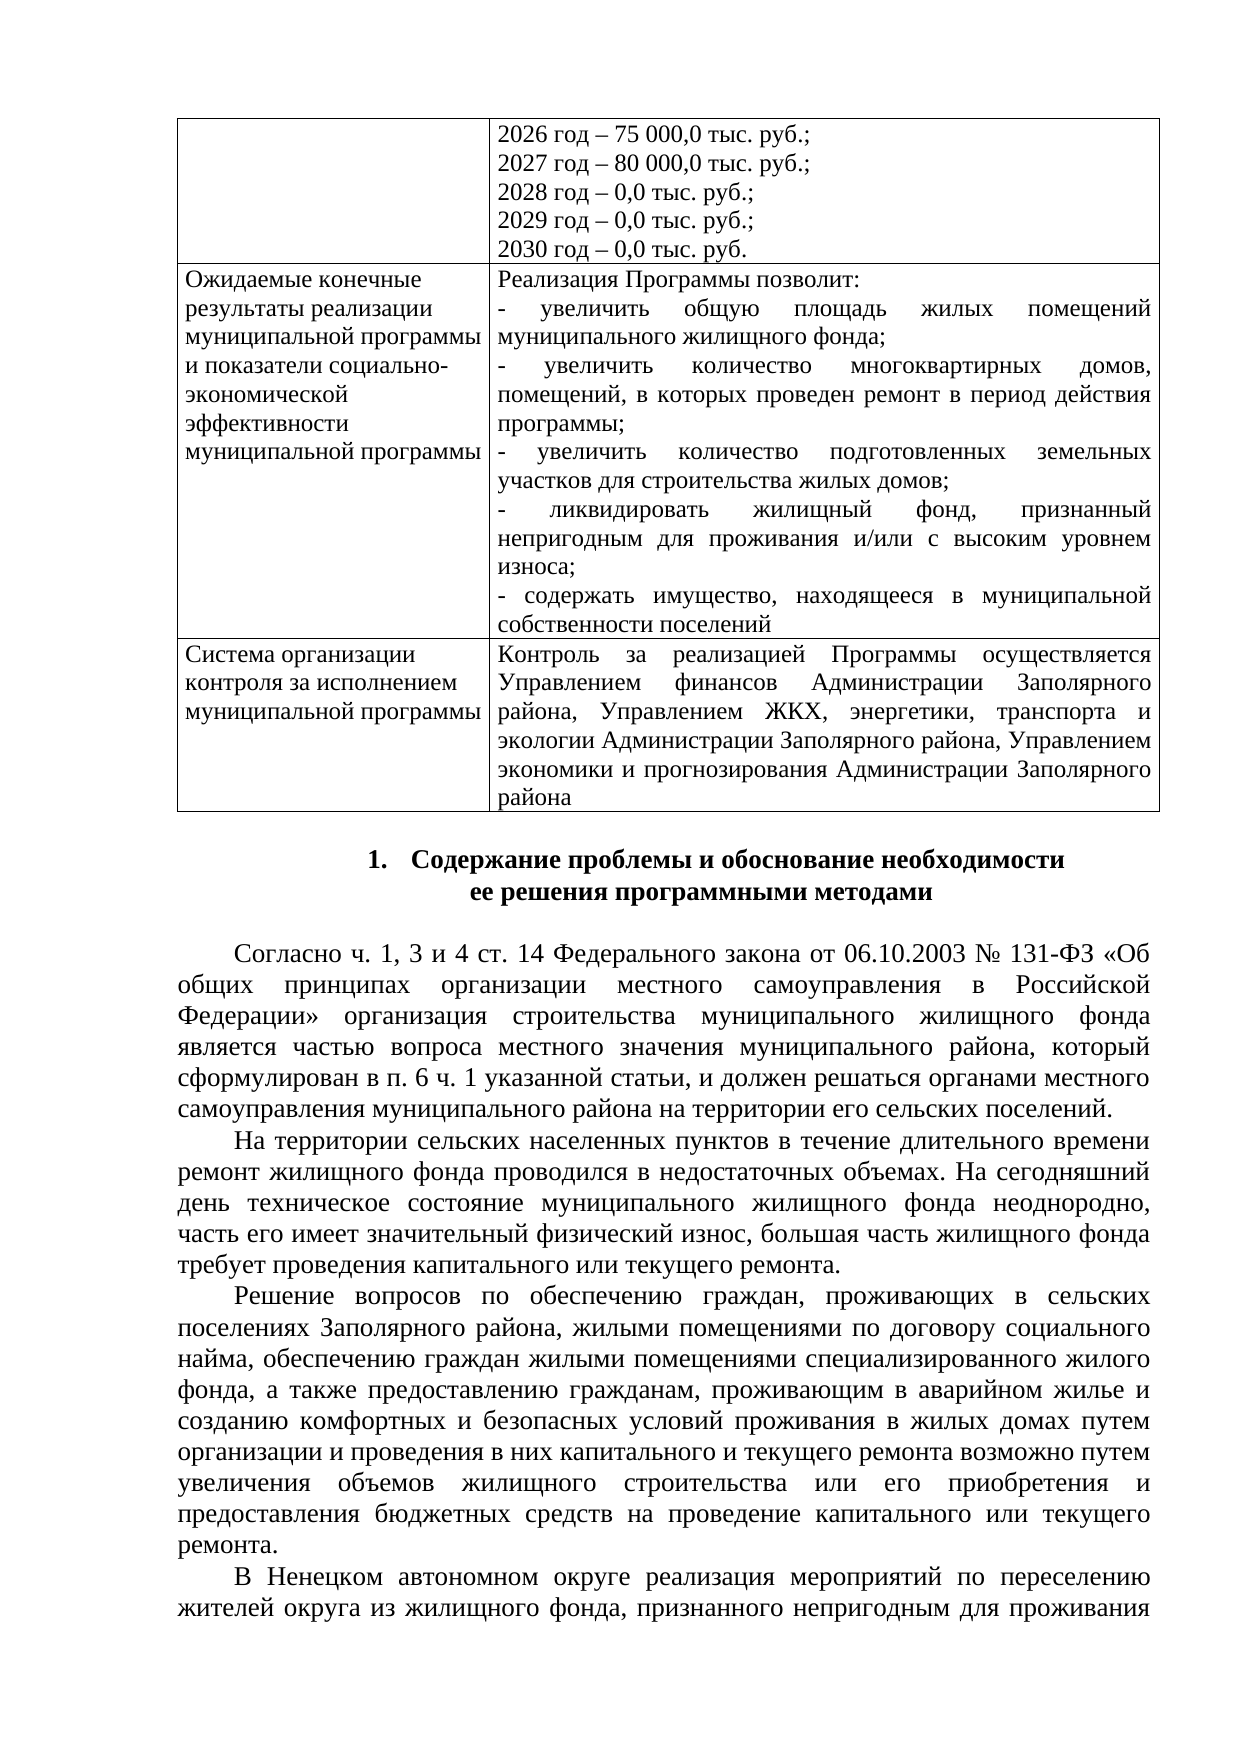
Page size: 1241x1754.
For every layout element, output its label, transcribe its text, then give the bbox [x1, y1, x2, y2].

list Содержание проблемы и обоснование необходимости [281, 843, 1152, 874]
text Решение вопросов по обеспечению граждан, проживающих в сельских поселениях Заполярного района, жилыми помещениями по договору социального найма, обеспечению граждан жилыми помещениями специализированного жилого фонда, а также предоставлению гражданам, проживающим в аварийном жилье и созданию комфортных и безопасных условий проживания в жилых домах путем организации и проведения в них капитального и текущего ремонта возможно путем увеличения объемов жилищного строительства или его приобретения и предоставления бюджетных средств на проведение капитального или текущего ремонта. [177, 1279, 1152, 1560]
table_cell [178, 119, 489, 263]
text На территории сельских населенных пунктов в течение длительного времени ремонт жилищного фонда проводился в недостаточных объемах. На сегодняшний день техническое состояние муниципального жилищного фонда неоднородно, часть его имеет значительный физический износ, большая часть жилищного фонда требует проведения капитального или текущего ремонта. [177, 1124, 1152, 1279]
table_cell Ожидаемые конечные результаты реализации муниципальной программы и показатели социально-экономической эффективности муниципальной программы [178, 264, 489, 638]
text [177, 1560, 1152, 1622]
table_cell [490, 119, 1159, 263]
text Согласно ч. 1, 3 и 4 ст. 14 Федерального закона от 06.10.2003 № 131-ФЗ «Об общих принципах организации местного самоуправления в Российской Федерации» организация строительства муниципального жилищного фонда является частью вопроса местного значения муниципального района, который сформулирован в п. 6 ч. 1 указанной статьи, и должен решаться органами местного самоуправления муниципального района на территории его сельских поселений. [177, 937, 1152, 1124]
table_cell Контроль за реализацией Программы осуществляется Управлением финансов Администрации Заполярного района, Управлением ЖКХ, энергетики, транспорта и экологии Администрации Заполярного района, Управлением экономики и прогнозирования Администрации Заполярного района [490, 639, 1159, 811]
text ее решения программными методами [177, 874, 1152, 906]
table_cell Реализация Программы позволит: - увеличить общую площадь жилых помещений муниципального жилищного фонда; - увеличить количество многоквартирных домов, помещений, в которых проведен ремонт в период действия программы; - увеличить количество подготовленных земельных участков для строительства жилых домов; - ликвидировать жилищный фонд, признанный непригодным для проживания и/или с высоким уровнем износа; - содержать имущество, находящееся в муниципальной собственности поселений [490, 264, 1159, 638]
table_cell Система организации контроля за исполнением муниципальной программы [178, 639, 489, 811]
